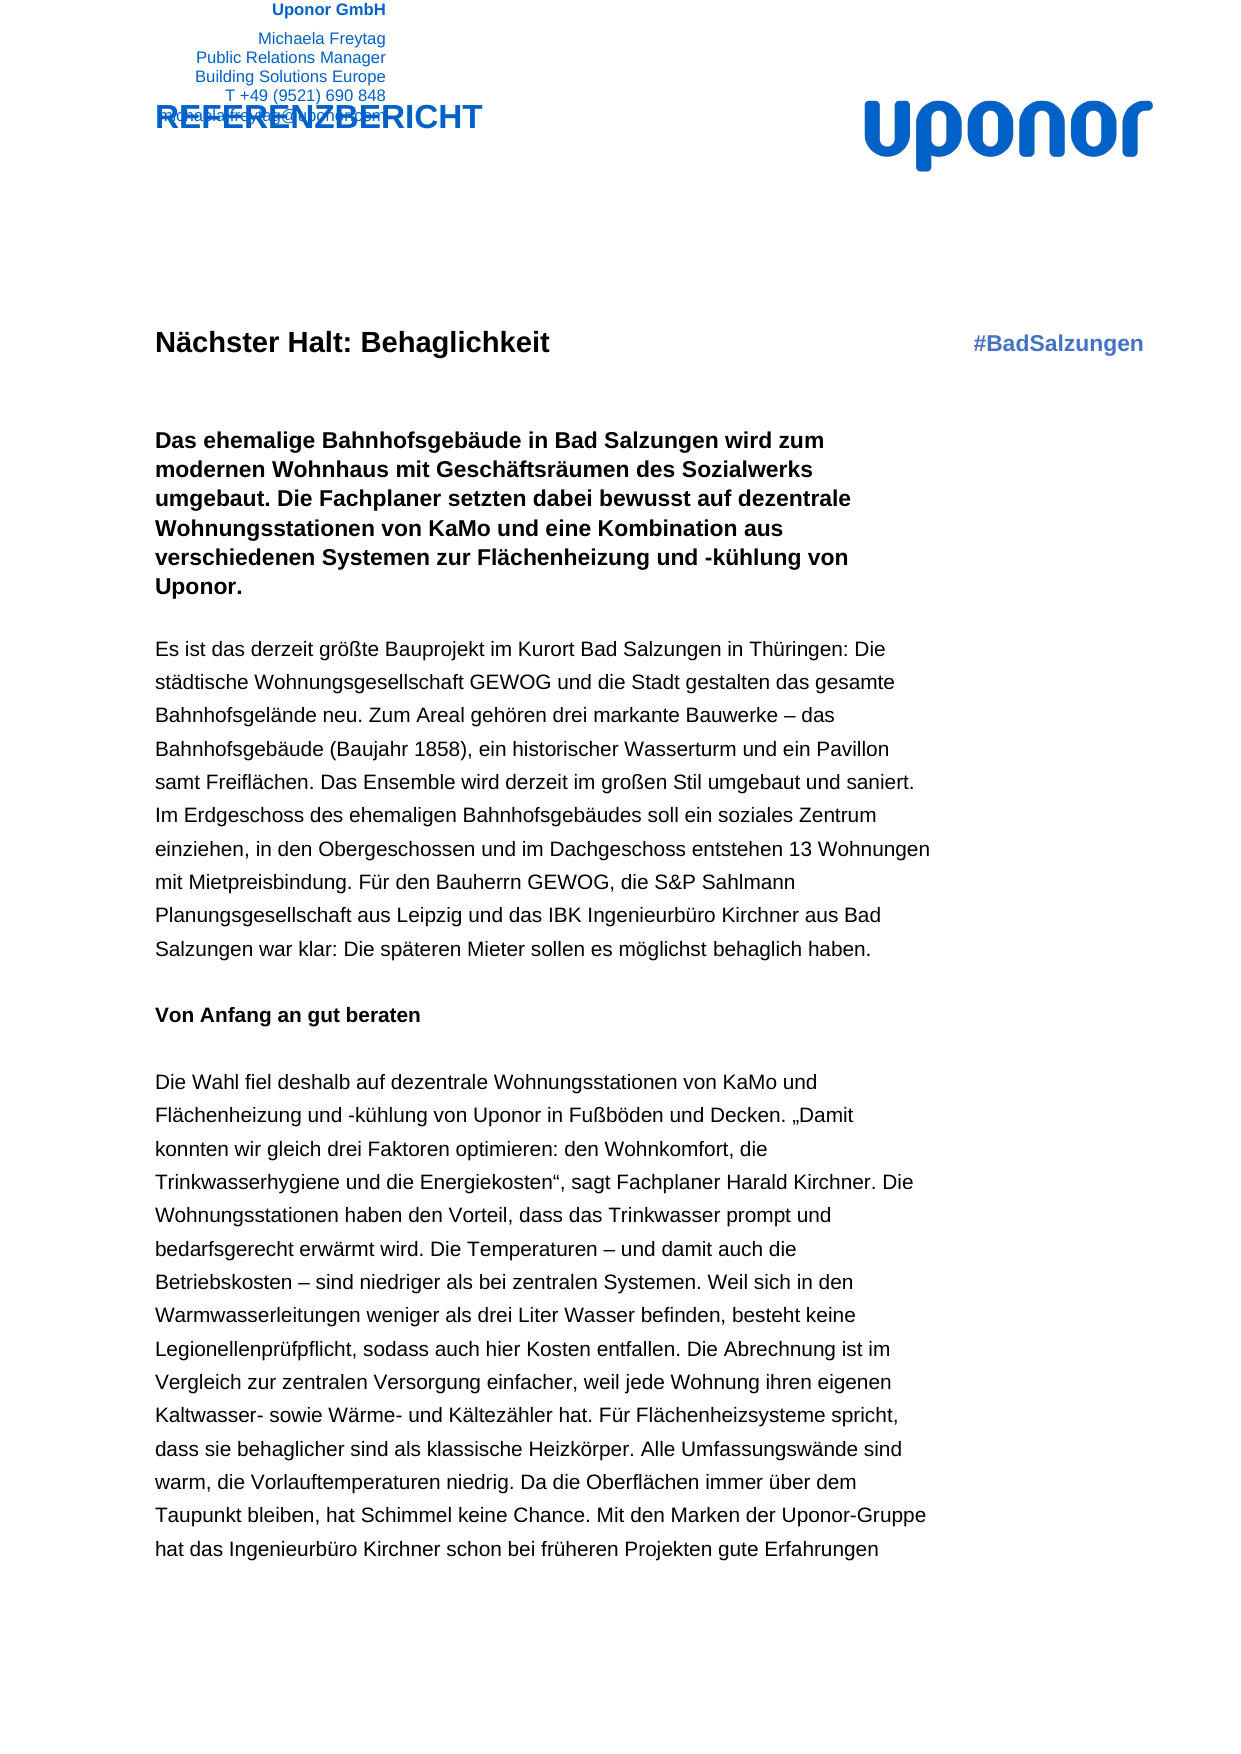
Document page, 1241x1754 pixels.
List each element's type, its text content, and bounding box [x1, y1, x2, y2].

text Das ehemalige Bahnhofsgebäude in Bad Salzungen wird zum modernen Wohnhaus mit Geschäftsräumen des Sozialwerks umgebaut. Die Fachplaner setzten dabei bewusst auf dezentrale Wohnungsstationen von KaMo und eine Kombination aus verschiedenen Systemen zur Flächenheizung und -kühlung von Uponor. [155, 425, 923, 629]
text Nächster Halt: Behaglichkeit [155, 325, 953, 358]
text Es ist das derzeit größte Bauprojekt im Kurort Bad Salzungen in Thüringen: Die städtische Wohnungsgesellschaft GEWOG und die Stadt gestalten das gesamte Bahnhofsgelände neu. Zum Areal gehören drei markante Bauwerke – das Bahnhofsgebäude (Baujahr 1858), ein historischer Wasserturm und ein Pavillon samt Freiflächen. Das Ensemble wird derzeit im großen Stil umgebaut und saniert. Im Erdgeschoss des ehemaligen Bahnhofsgebäudes soll ein soziales Zentrum einziehen, in den Obergeschossen und im Dachgeschoss entstehen 13 Wohnungen mit Mietpreisbindung. Für den Bauherrn GEWOG, die S&P Sahlmann Planungsgesellschaft aus Leipzig und das IBK Ingenieurbüro Kirchner aus Bad Salzungen war klar: Die späteren Mieter sollen es möglichst behaglich haben. [155, 629, 931, 963]
text Von Anfang an gut beraten [155, 996, 931, 1029]
picture [858, 55, 1163, 186]
